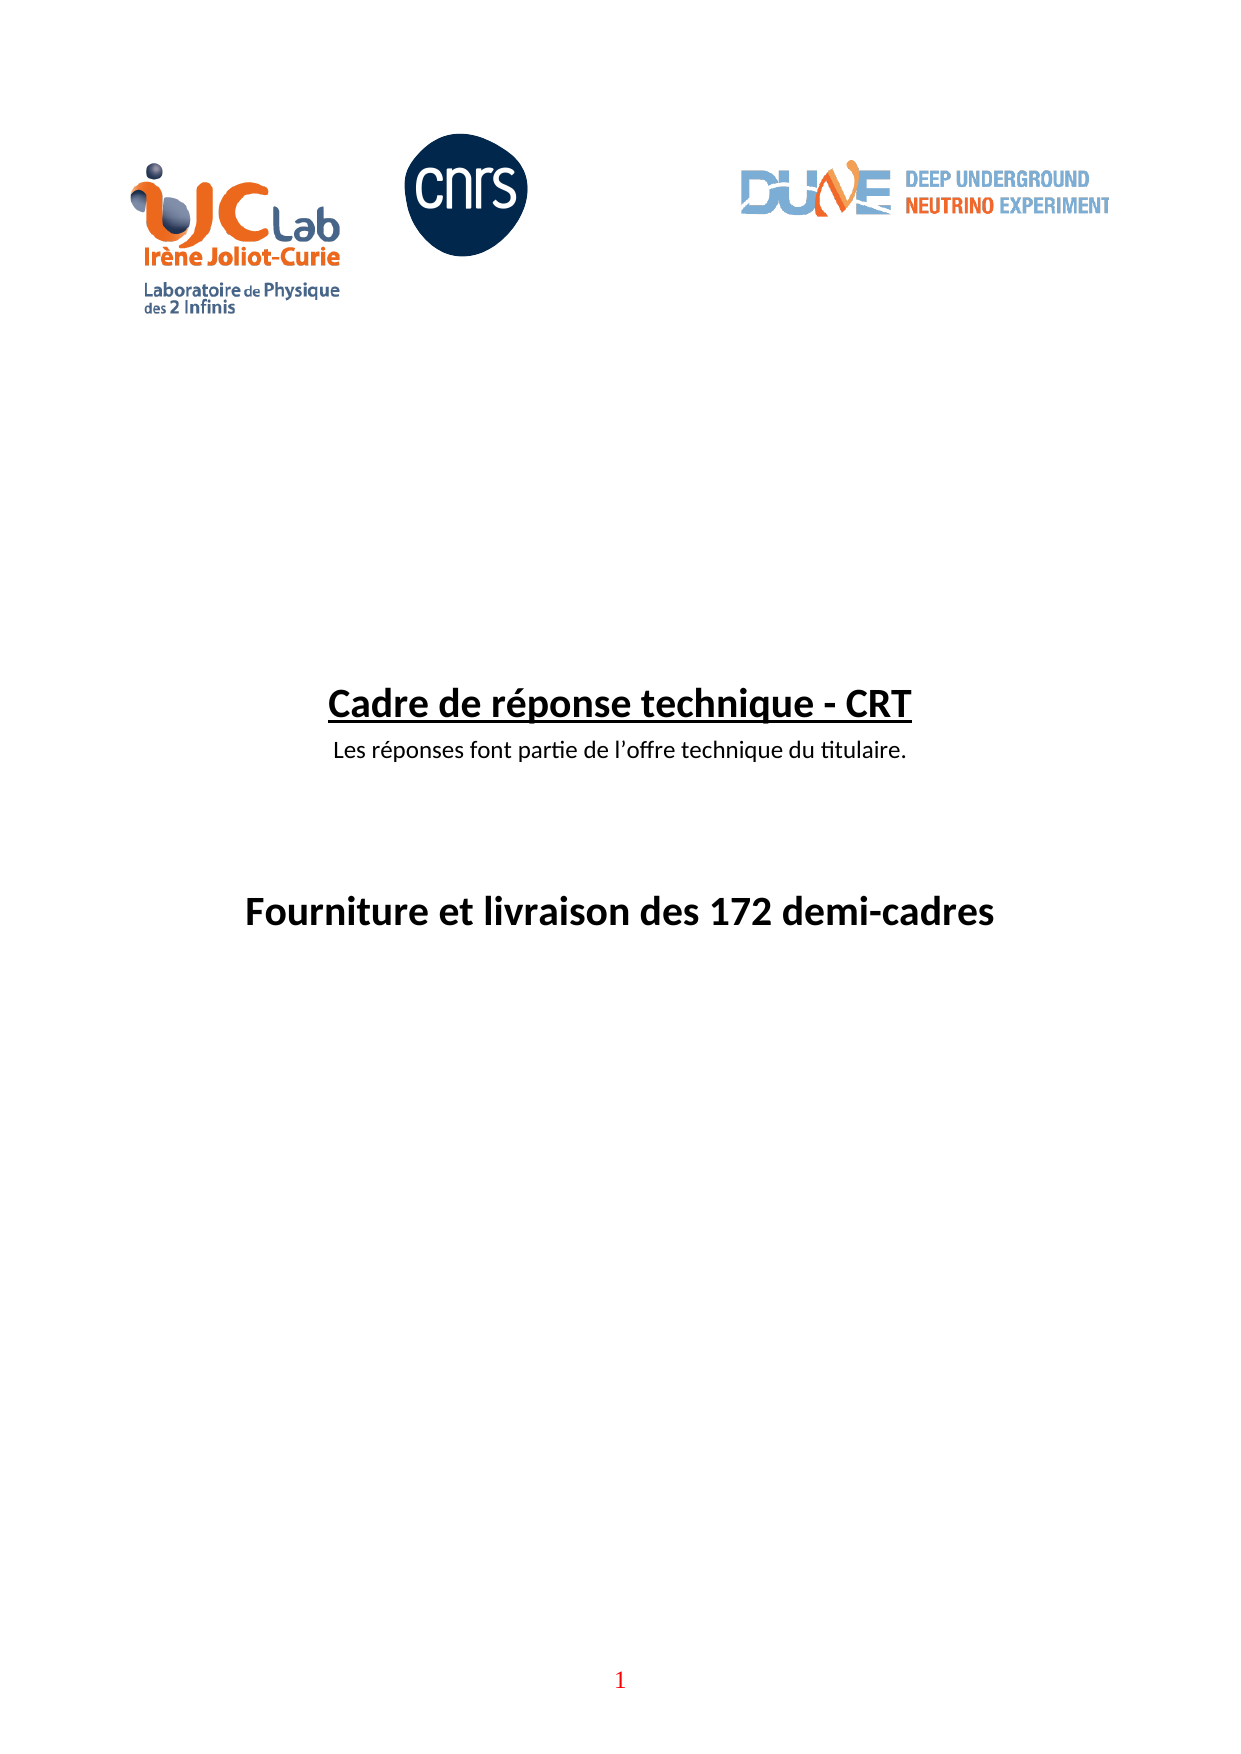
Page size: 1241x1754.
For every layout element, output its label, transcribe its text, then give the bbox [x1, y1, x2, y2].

picture [402, 132, 530, 258]
picture [739, 160, 1109, 216]
picture [115, 147, 356, 329]
text Cadre de réponse technique - CRT [148, 677, 1092, 728]
text Fourniture et livraison des 172 demi-cadres [148, 885, 1092, 936]
text Les réponses font partie de l’offre technique du titulaire. [148, 734, 1092, 764]
